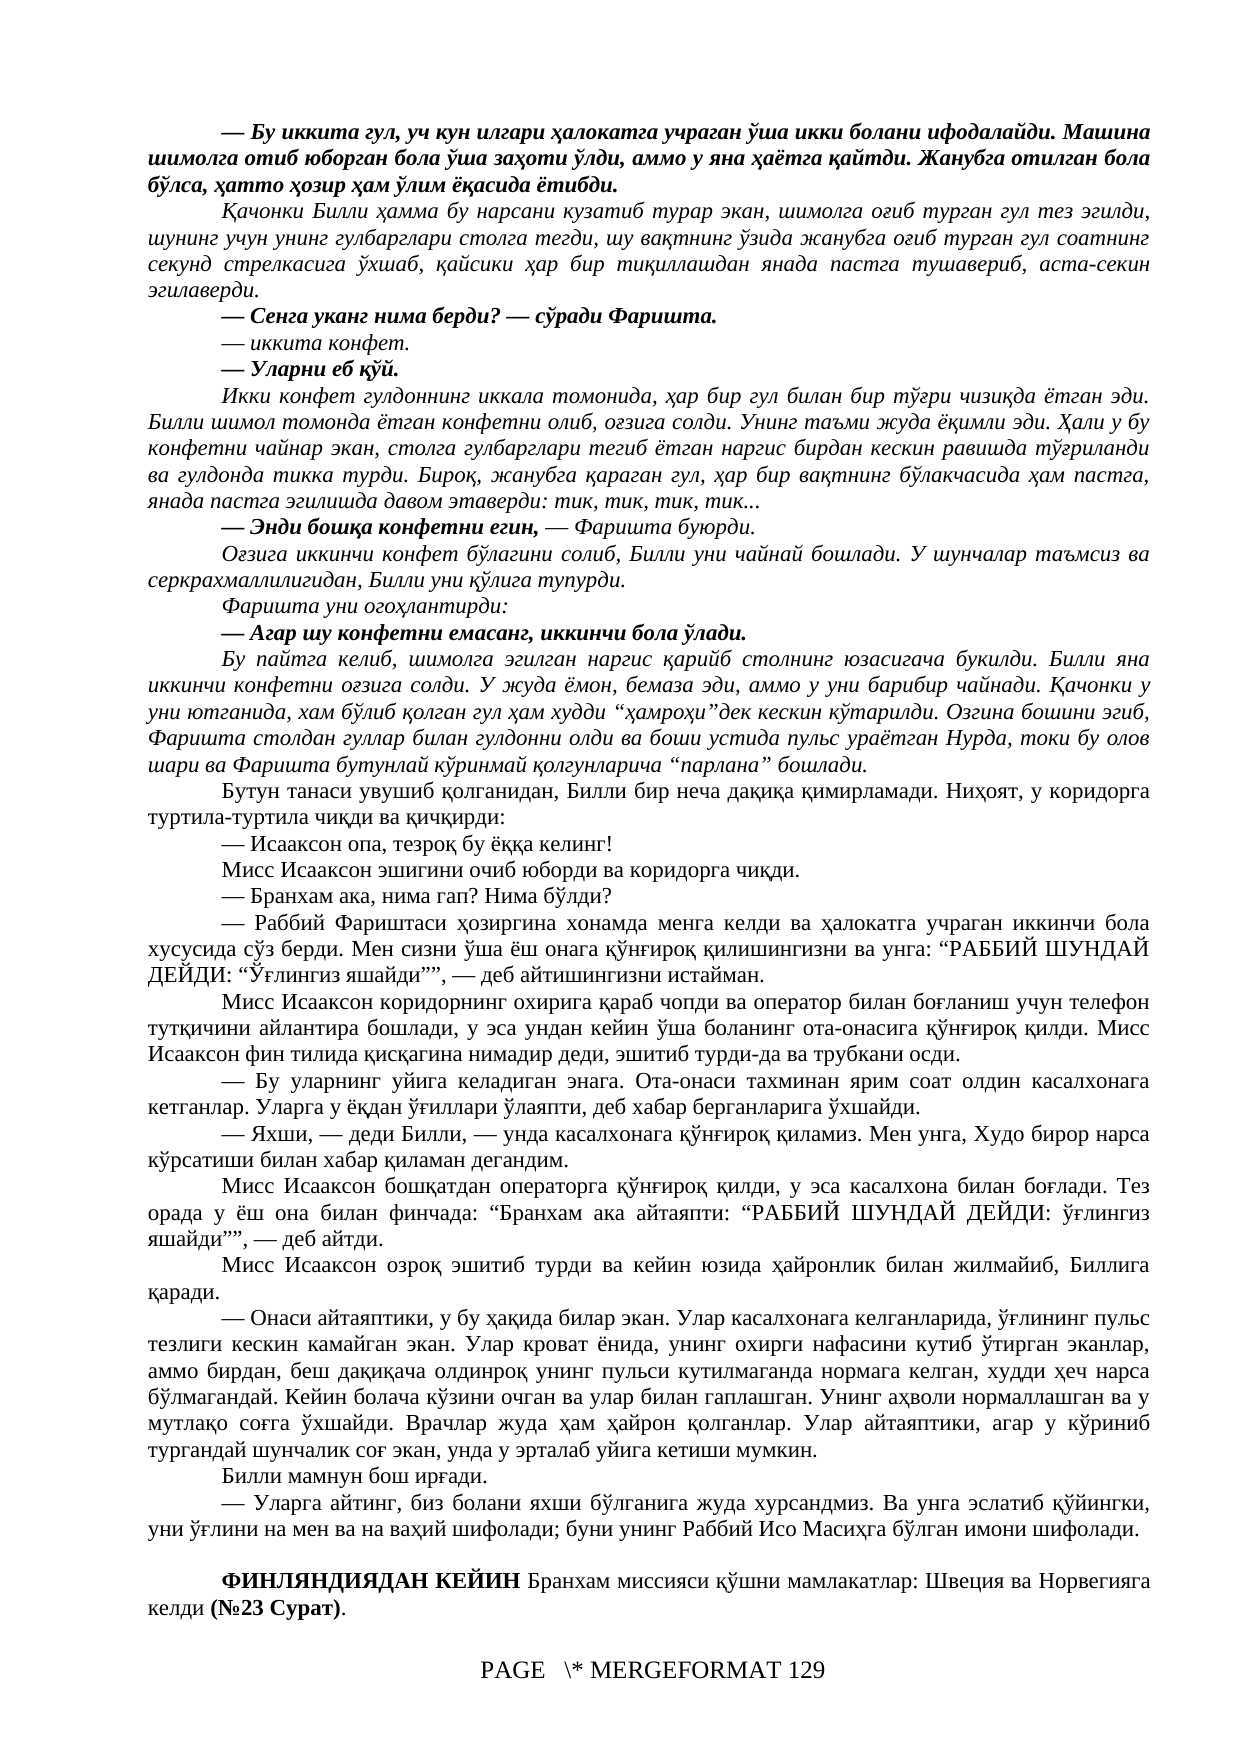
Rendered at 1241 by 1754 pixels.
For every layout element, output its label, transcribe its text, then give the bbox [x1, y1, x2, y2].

text Мисс Исааксон озроқ эшитиб турди ва кейин юзида ҳайронлик билан жилмайиб, Биллига қаради. [148, 1251, 1152, 1304]
text Фаришта уни огоҳлантирди: [148, 592, 1152, 619]
text ― Бу уларнинг уйига келадиган энага. Ота-онаси тахминан ярим соат олдин касалхонага кетганлар. Уларга у ёқдан ўғиллари ўлаяпти, деб хабар берганларига ўхшайди. [148, 1067, 1152, 1119]
text ― Уларга айтинг, биз болани яхши бўлганига жуда хурсандмиз. Ва унга эслатиб қўйингки, уни ўғлини на мен ва на ваҳий шифолади; буни унинг Раббий Исо Масиҳга бўлган имони шифолади. [148, 1488, 1152, 1541]
text ― Агар шу конфетни емасанг, иккинчи бола ўлади. [148, 619, 1152, 645]
text Мисс Исааксон эшигини очиб юборди ва коридорга чиқди. [148, 856, 1152, 882]
text ― Онаси айтаяптики, у бу ҳақида билар экан. Улар касалхонага келганларида, ўғлининг пульс тезлиги кескин камайган экан. Улар кроват ёнида, унинг охирги нафасини кутиб ўтирган эканлар, аммо бирдан, беш дақиқача олдинроқ унинг пульси кутилмаганда нормага келган, худди ҳеч нарса бўлмагандай. Кейин болача кўзини очган ва улар билан гаплашган. Унинг аҳволи нормаллашган ва у мутлақо соғга ўхшайди. Врачлар жуда ҳам ҳайрон қолганлар. Улар айтаяптики, агар у кўриниб тургандай шунчалик соғ экан, унда у эрталаб уйига кетиши мумкин. [148, 1304, 1152, 1462]
text Билли мамнун бош ирғади. [148, 1462, 1152, 1488]
text ФИНЛЯНДИЯДАН КЕЙИН Бранхам миссияси қўшни мамлакатлар: Швеция ва Норвегияга келди (№23 Сурат). [148, 1568, 1152, 1620]
text Оғзига иккинчи конфет бўлагини солиб, Билли уни чайнай бошлади. У шунчалар таъмсиз ва серкрахмаллилигидан, Билли уни қўлига тупурди. [148, 540, 1152, 592]
text ― Сенга уканг нима берди? ― сўради Фаришта. [148, 303, 1152, 329]
text ― Бранхам ака, нима гап? Нима бўлди? [148, 882, 1152, 909]
text ― Уларни еб қўй. [148, 355, 1152, 382]
text ― Исааксон опа, тезроқ бу ёққа келинг! [148, 830, 1152, 856]
text Мисс Исааксон бошқатдан операторга қўнғироқ қилди, у эса касалхона билан боғлади. Тез орада у ёш она билан финчада: “Бранхам ака айтаяпти: “РАББИЙ ШУНДАЙ ДЕЙДИ: ўғлингиз яшайди””, ― деб айтди. [148, 1172, 1152, 1251]
text ― Энди бошқа конфетни егин, ― Фаришта буюрди. [148, 513, 1152, 540]
text ― иккита конфет. [148, 329, 1152, 355]
text ― Бу иккита гул, уч кун илгари ҳалокатга учраган ўша икки болани ифодалайди. Машина шимолга отиб юборган бола ўша заҳоти ўлди, аммо у яна ҳаётга қайтди. Жанубга отилган бола бўлса, ҳатто ҳозир ҳам ўлим ёқасида ётибди. [148, 118, 1152, 197]
text Мисс Исааксон коридорнинг охирига қараб чопди ва оператор билан боғланиш учун телефон тутқичини айлантира бошлади, у эса ундан кейин ўша боланинг ота-онасига қўнғироқ қилди. Мисс Исааксон фин тилида қисқагина нимадир деди, эшитиб турди-да ва трубкани осди. [148, 988, 1152, 1067]
text Қачонки Билли ҳамма бу нарсани кузатиб турар экан, шимолга оғиб турган гул тез эгилди, шунинг учун унинг гулбарглари столга тегди, шу вақтнинг ўзида жанубга оғиб турган гул соатнинг секунд стрелкасига ўхшаб, қайсики ҳар бир тиқиллашдан янада пастга тушавериб, аста-секин эгилаверди. [148, 197, 1152, 303]
text Бутун танаси увушиб қолганидан, Билли бир неча дақиқа қимирламади. Ниҳоят, у коридорга туртила-туртила чиқди ва қичқирди: [148, 777, 1152, 830]
text Бу пайтга келиб, шимолга эгилган наргис қарийб столнинг юзасигача букилди. Билли яна иккинчи конфетни оғзига солди. У жуда ёмон, бемаза эди, аммо у уни барибир чайнади. Қачонки у уни ютганида, хам бўлиб қолган гул ҳам худди “ҳамроҳи”дек кескин кўтарилди. Озгина бошини эгиб, Фаришта столдан гуллар билан гулдонни олди ва боши устида пульс ураётган Нурда, токи бу олов шари ва Фаришта бутунлай кўринмай қолгунларича “парлана” бошлади. [148, 645, 1152, 777]
text Икки конфет гулдоннинг иккала томонида, ҳар бир гул билан бир тўғри чизиқда ётган эди. Билли шимол томонда ётган конфетни олиб, оғзига солди. Унинг таъми жуда ёқимли эди. Ҳали у бу конфетни чайнар экан, столга гулбарглари тегиб ётган наргис бирдан кескин равишда тўғриланди ва гулдонда тикка турди. Бироқ, жанубга қараган гул, ҳар бир вақтнинг бўлакчасида ҳам пастга, янада пастга эгилишда давом этаверди: тик, тик, тик, тик... [148, 382, 1152, 513]
text ― Раббий Фариштаси ҳозиргина хонамда менга келди ва ҳалокатга учраган иккинчи бола хусусида сўз берди. Мен сизни ўша ёш онага қўнғироқ қилишингизни ва унга: “РАББИЙ ШУНДАЙ ДЕЙДИ: “Ўғлингиз яшайди””, ― деб айтишингизни истайман. [148, 909, 1152, 988]
text ― Яхши, ― деди Билли, ― унда касалхонага қўнғироқ қиламиз. Мен унга, Худо бирор нарса кўрсатиши билан хабар қиламан дегандим. [148, 1119, 1152, 1172]
